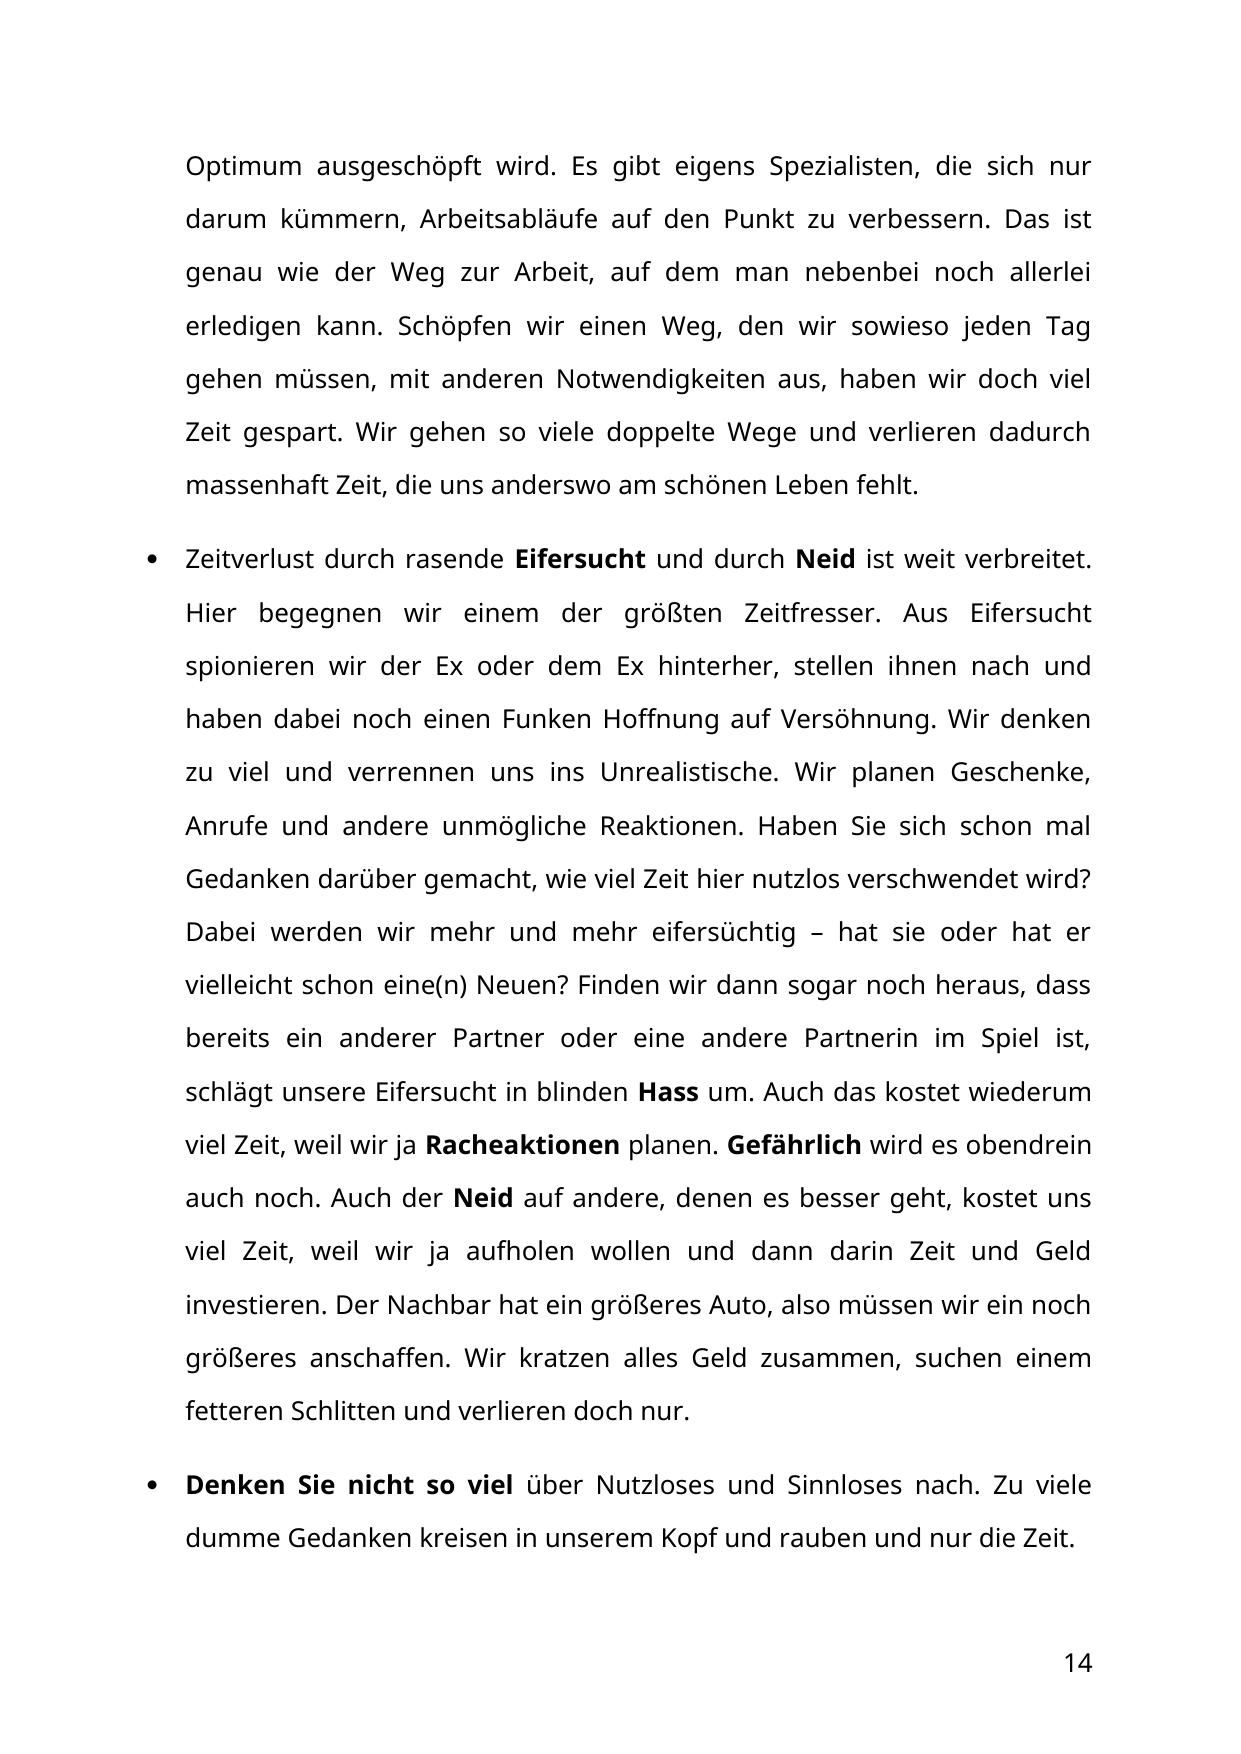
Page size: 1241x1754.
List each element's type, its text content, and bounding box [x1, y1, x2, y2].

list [148, 148, 1093, 502]
list Zeitverlust durch rasende Eifersucht und durch Neid ist weit verbreitet. Hier begegnen wir einem der größten Zeitfresser. Aus Eifersucht spionieren wir der Ex oder dem Ex hinterher, stellen ihnen nach und haben dabei noch einen Funken Hoffnung auf Versöhnung. Wir denken zu viel und verrennen uns ins Unrealistische. Wir planen Geschenke, Anrufe und andere unmögliche Reaktionen. Haben Sie sich schon mal Gedanken darüber gemacht, wie viel Zeit hier nutzlos verschwendet wird? Dabei werden wir mehr und mehr eifersüchtig – hat sie oder hat er vielleicht schon eine(n) Neuen? Finden wir dann sogar noch heraus, dass bereits ein anderer Partner oder eine andere Partnerin im Spiel ist, schlägt unsere Eifersucht in blinden Hass um. Auch das kostet wiederum viel Zeit, weil wir ja Racheaktionen planen. Gefährlich wird es obendrein auch noch. Auch der Neid auf andere, denen es besser geht, kostet uns viel Zeit, weil wir ja aufholen wollen und dann darin Zeit und Geld investieren. Der Nachbar hat ein größeres Auto, also müssen wir ein noch größeres anschaffen. Wir kratzen alles Geld zusammen, suchen einem fetteren Schlitten und verlieren doch nur. [148, 541, 1093, 1428]
list Denken Sie nicht so viel über Nutzloses und Sinnloses nach. Zu viele dumme Gedanken kreisen in unserem Kopf und rauben und nur die Zeit. [148, 1467, 1093, 1556]
